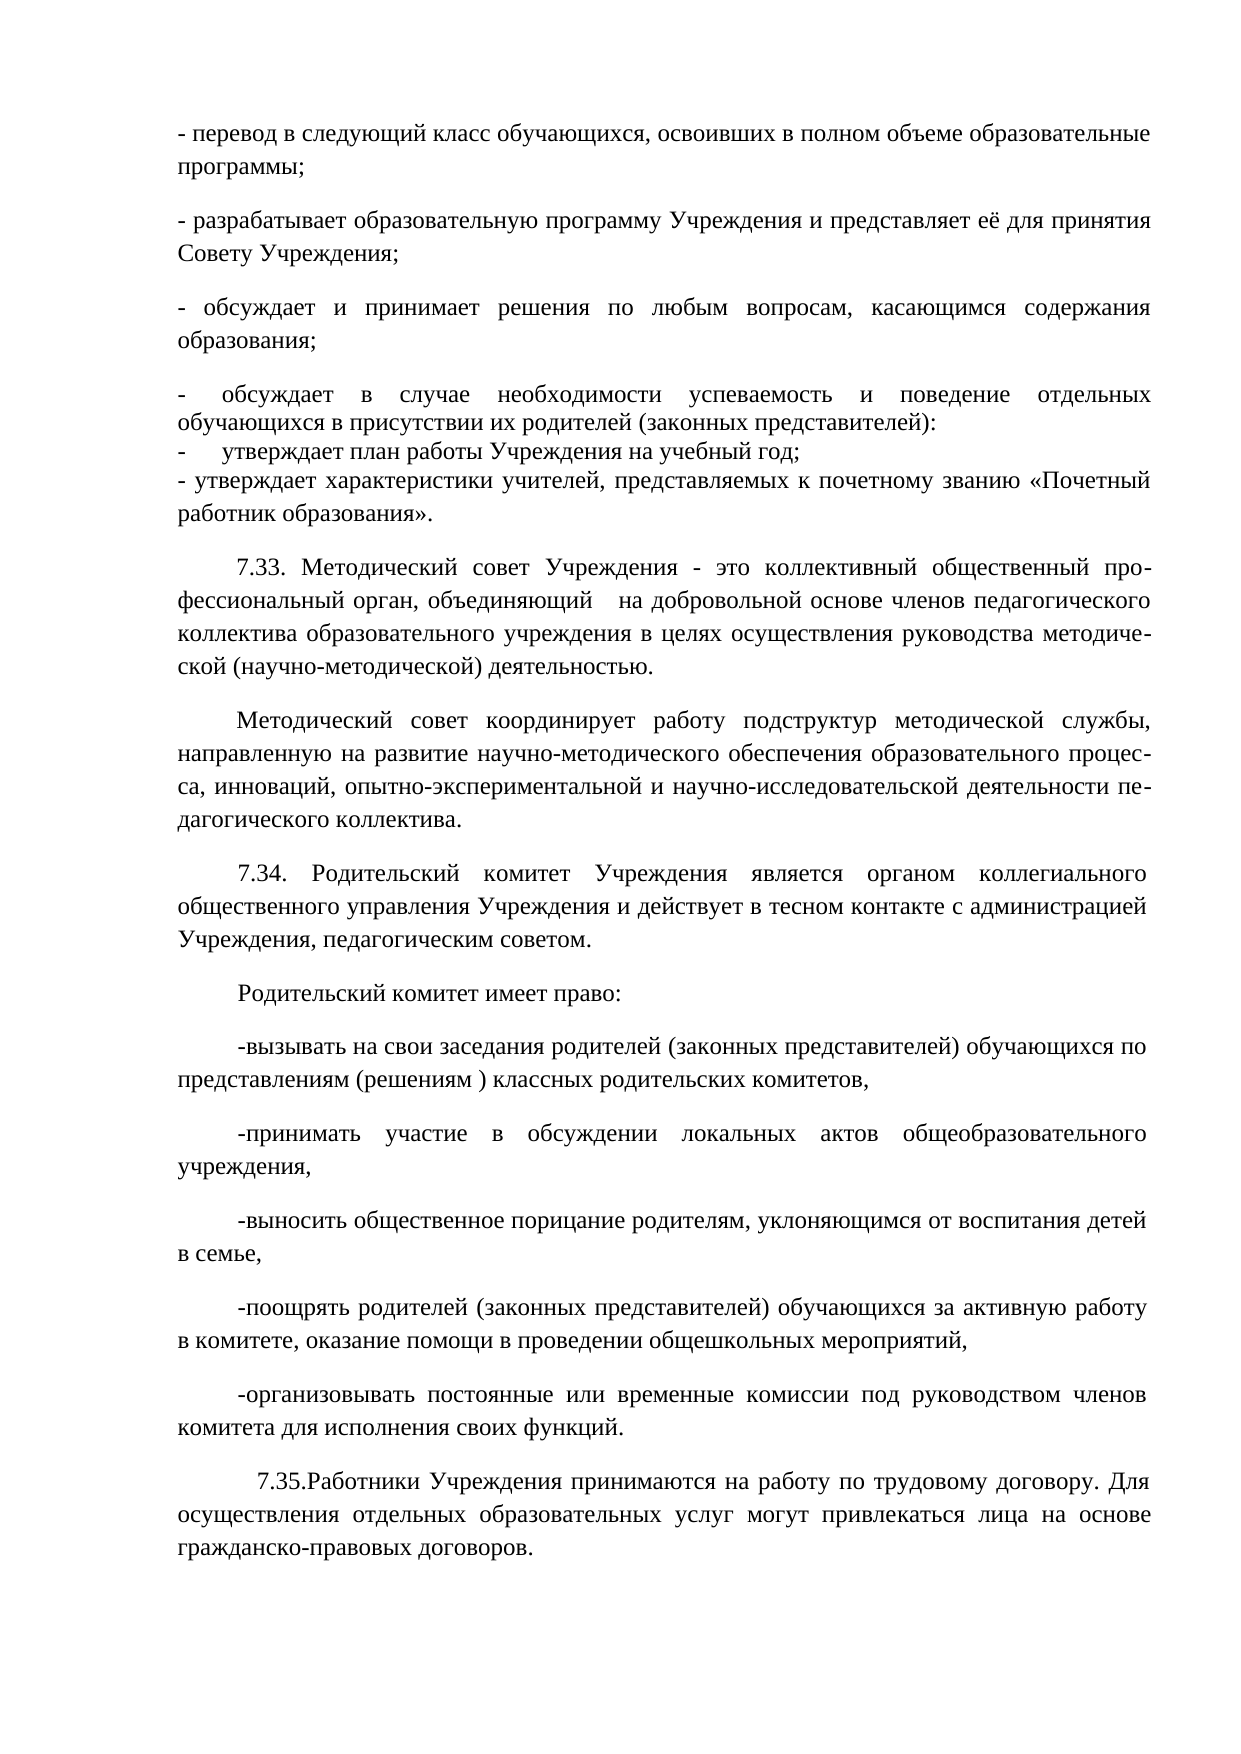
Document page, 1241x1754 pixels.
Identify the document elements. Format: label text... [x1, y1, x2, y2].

text 7.35.Работники Учреждения принимаются на работу по трудовому договору. Для осуществления отдельных образовательных услуг могут привлекаться лица на основе гражданско-правовых договоров. [177, 1466, 1152, 1561]
text - утверждает характеристики учителей, представляемых к почетному званию «Почетный работник образования». [177, 465, 1152, 527]
text -организовывать постоянные или временные комиссии под руководством членов комитета для исполнения своих функций. [177, 1379, 1148, 1441]
text - разрабатывает образовательную программу Учреждения и представляет её для принятия Совету Учреждения; [177, 205, 1152, 267]
text - перевод в следующий класс обучающихся, освоивших в полном объеме образовательные программы; [177, 118, 1152, 180]
text Родительский комитет имеет право: [177, 978, 1148, 1006]
text -принимать участие в обсуждении локальных актов общеобразовательного учреждения, [177, 1118, 1148, 1180]
text - обсуждает и принимает решения по любым вопросам, касающимся содержания образования; [177, 292, 1152, 354]
text -вызывать на свои заседания родителей (законных представителей) обучающихся по представлениям (решениям ) классных родительских комитетов, [177, 1031, 1148, 1093]
text 7.34. Родительский комитет Учреждения является органом коллегиального общественного управления Учреждения и действует в тесном контакте с администрацией Учреждения, педагогическим советом. [177, 858, 1148, 952]
list обсуждает в случае необходимости успеваемость и поведение отдельных обучающихся в присутствии их родителей (законных представителей): [177, 379, 1152, 436]
list утверждает план работы Учреждения на учебный год; [177, 436, 1152, 465]
text -выносить общественное порицание родителям, уклоняющимся от воспитания детей в семье, [177, 1205, 1148, 1267]
text -поощрять родителей (законных представителей) обучающихся за активную работу в комитете, оказание помощи в проведении общешкольных мероприятий, [177, 1292, 1148, 1354]
text 7.33. Методический совет Учреждения - это коллективный общественный профессиональный орган, объединяющий на добровольной основе членов педагогического коллектива образовательного учреждения в целях осуществления руководства методической (научно-методической) деятельностью. [177, 552, 1152, 680]
text Методический совет координирует работу подструктур методической службы, направленную на развитие научно-методического обеспечения образовательного процесса, инноваций, опытно-экспериментальной и научно-исследовательской деятельности педагогического коллектива. [177, 705, 1151, 833]
